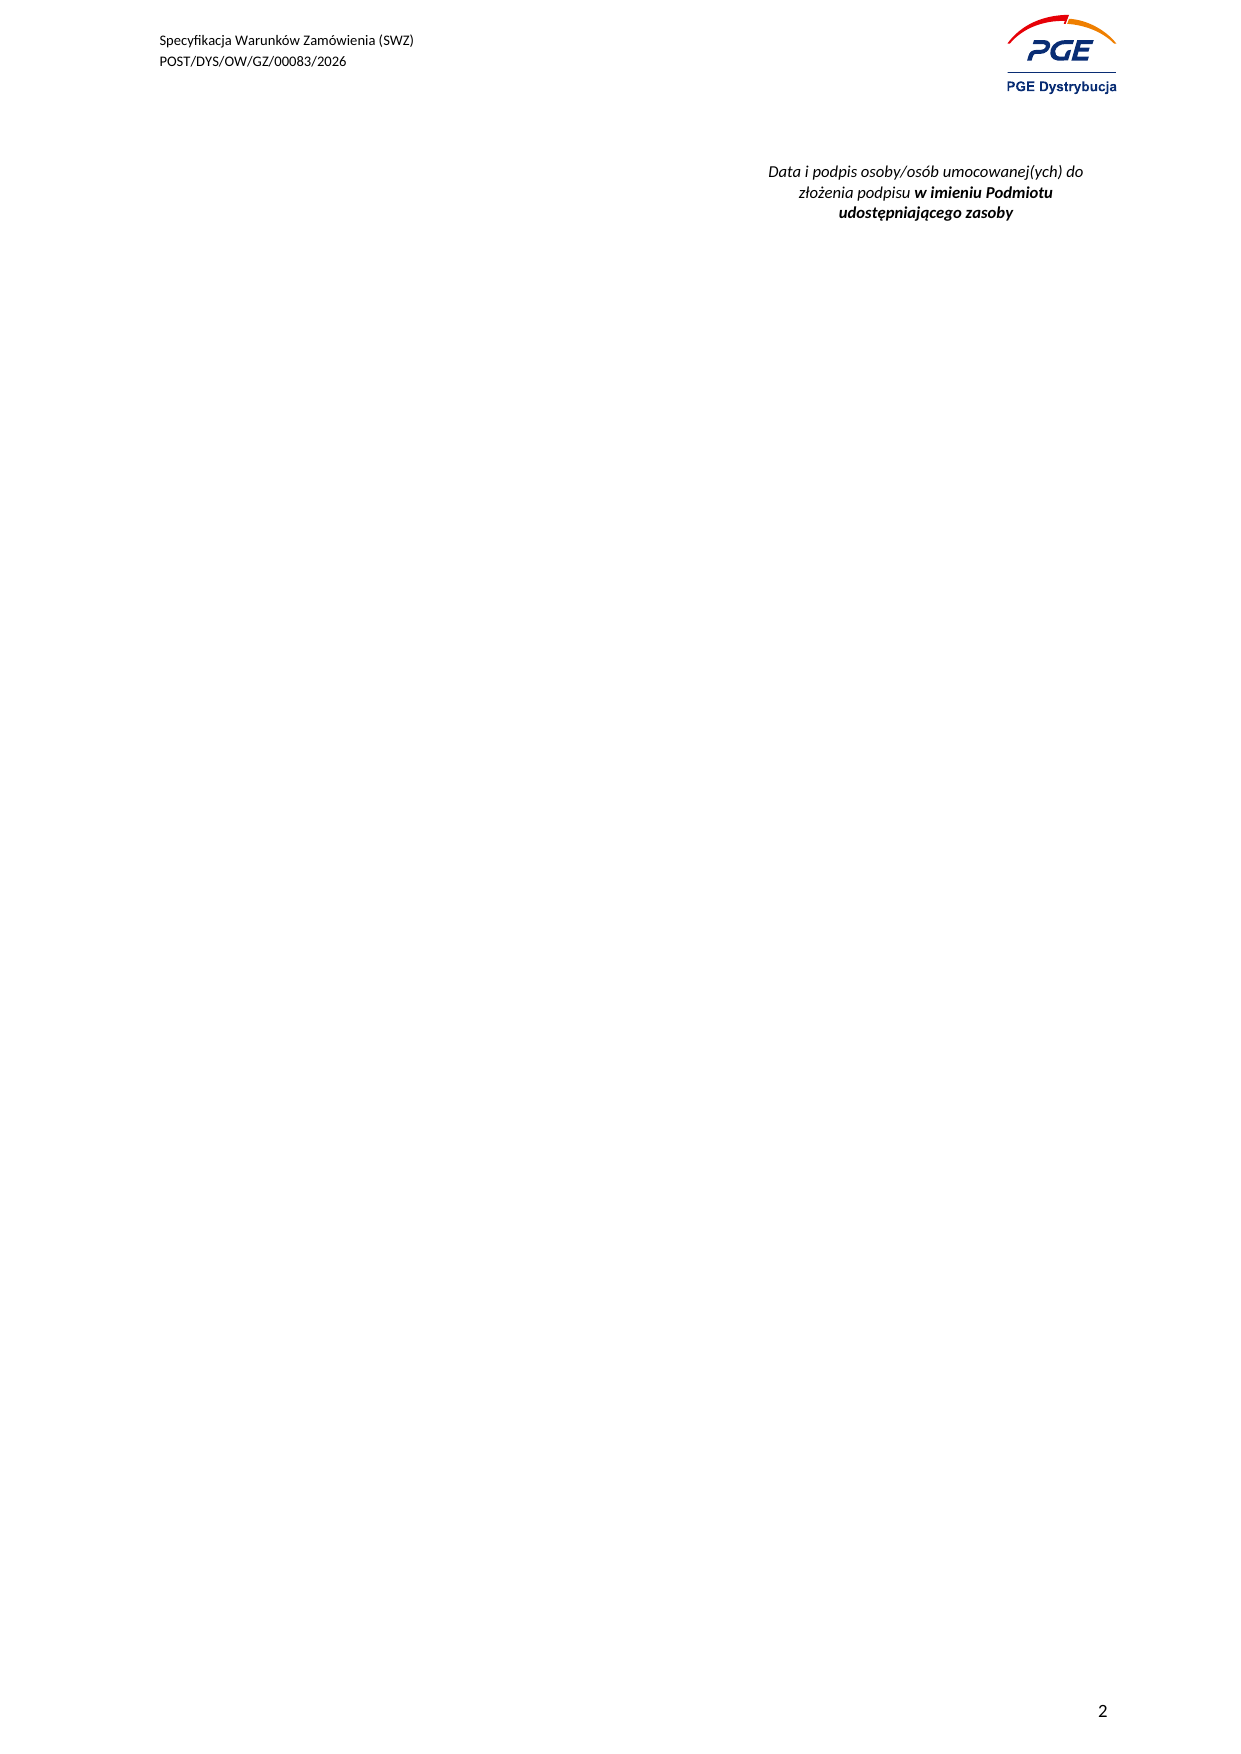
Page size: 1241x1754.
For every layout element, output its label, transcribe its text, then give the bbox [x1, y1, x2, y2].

text Data i podpis osoby/osób umocowanej(ych) do złożenia podpisu w imieniu Podmiotu udostępniającego zasoby [753, 162, 1100, 223]
